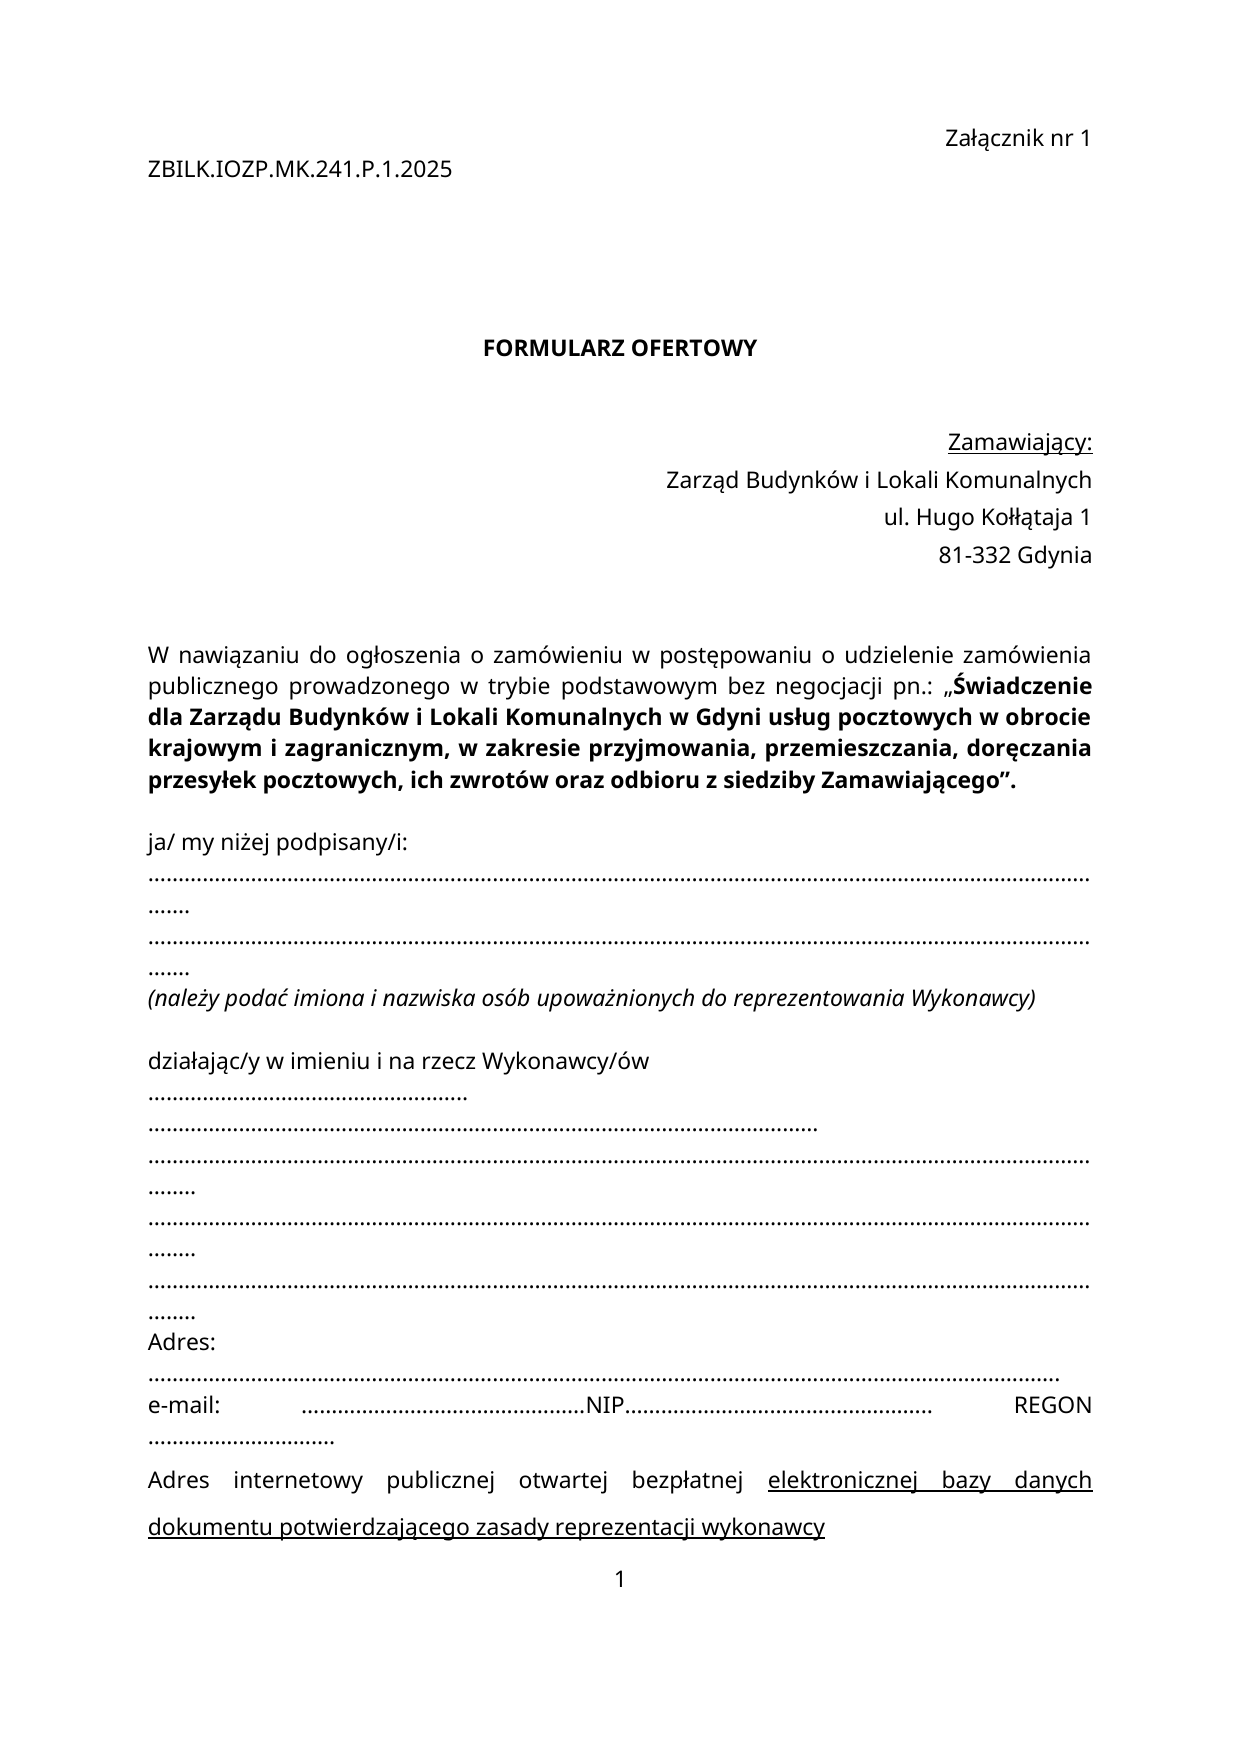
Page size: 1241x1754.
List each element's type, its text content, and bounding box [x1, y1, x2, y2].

text W nawiązaniu do ogłoszenia o zamówieniu w postępowaniu o udzielenie zamówienia publicznego prowadzonego w trybie podstawowym bez negocjacji pn.: „Świadczenie dla Zarządu Budynków i Lokali Komunalnych w Gdyni usług pocztowych w obrocie krajowym i zagranicznym, w zakresie przyjmowania, przemieszczania, doręczania przesyłek pocztowych, ich zwrotów oraz odbioru z siedziby Zamawiającego”. [148, 638, 1092, 795]
text e-mail: ………………………..………………NIP…………………………….…………….. REGON …………………………. [148, 1388, 1092, 1451]
text Adres internetowy publicznej otwartej bezpłatnej elektronicznej bazy danych dokumentu potwierdzającego zasady reprezentacji wykonawcy [148, 1463, 1092, 1542]
text (należy podać imiona i nazwiska osób upoważnionych do reprezentowania Wykonawcy) [148, 982, 1092, 1013]
text FORMULARZ OFERTOWY [148, 332, 1092, 363]
text ul. Hugo Kołłątaja 1 [516, 501, 1092, 532]
text Załącznik nr 1 [148, 122, 1092, 153]
text Zamawiający: [516, 426, 1092, 457]
text działając/y w imieniu i na rzecz Wykonawcy/ów [148, 1045, 1092, 1076]
text ……………………………………………………………………………………………………………………………………………….. [148, 1138, 1092, 1201]
text ………………………………………………………………………………………………………………………………………………. [148, 857, 1092, 920]
text ………………………………………………………………………………………………………………………………………………. [148, 920, 1092, 982]
text Adres: ……………………………………………………………………………………………………………………………………. [148, 1326, 1092, 1388]
text 81-332 Gdynia [516, 538, 1092, 570]
text ……………………………………………………………………………………………………………………………………………….. [148, 1201, 1092, 1263]
text ZBILK.IOZP.MK.241.P.1.2025 [148, 153, 1092, 184]
text ……………………………………………..………………………………………………………………………………………………… [148, 1076, 1092, 1138]
text ……………………………………………………………………………………………………………………………………………….. [148, 1263, 1092, 1326]
text Zarząd Budynków i Lokali Komunalnych [590, 463, 1092, 495]
text ja/ my niżej podpisany/i: [148, 826, 1092, 857]
